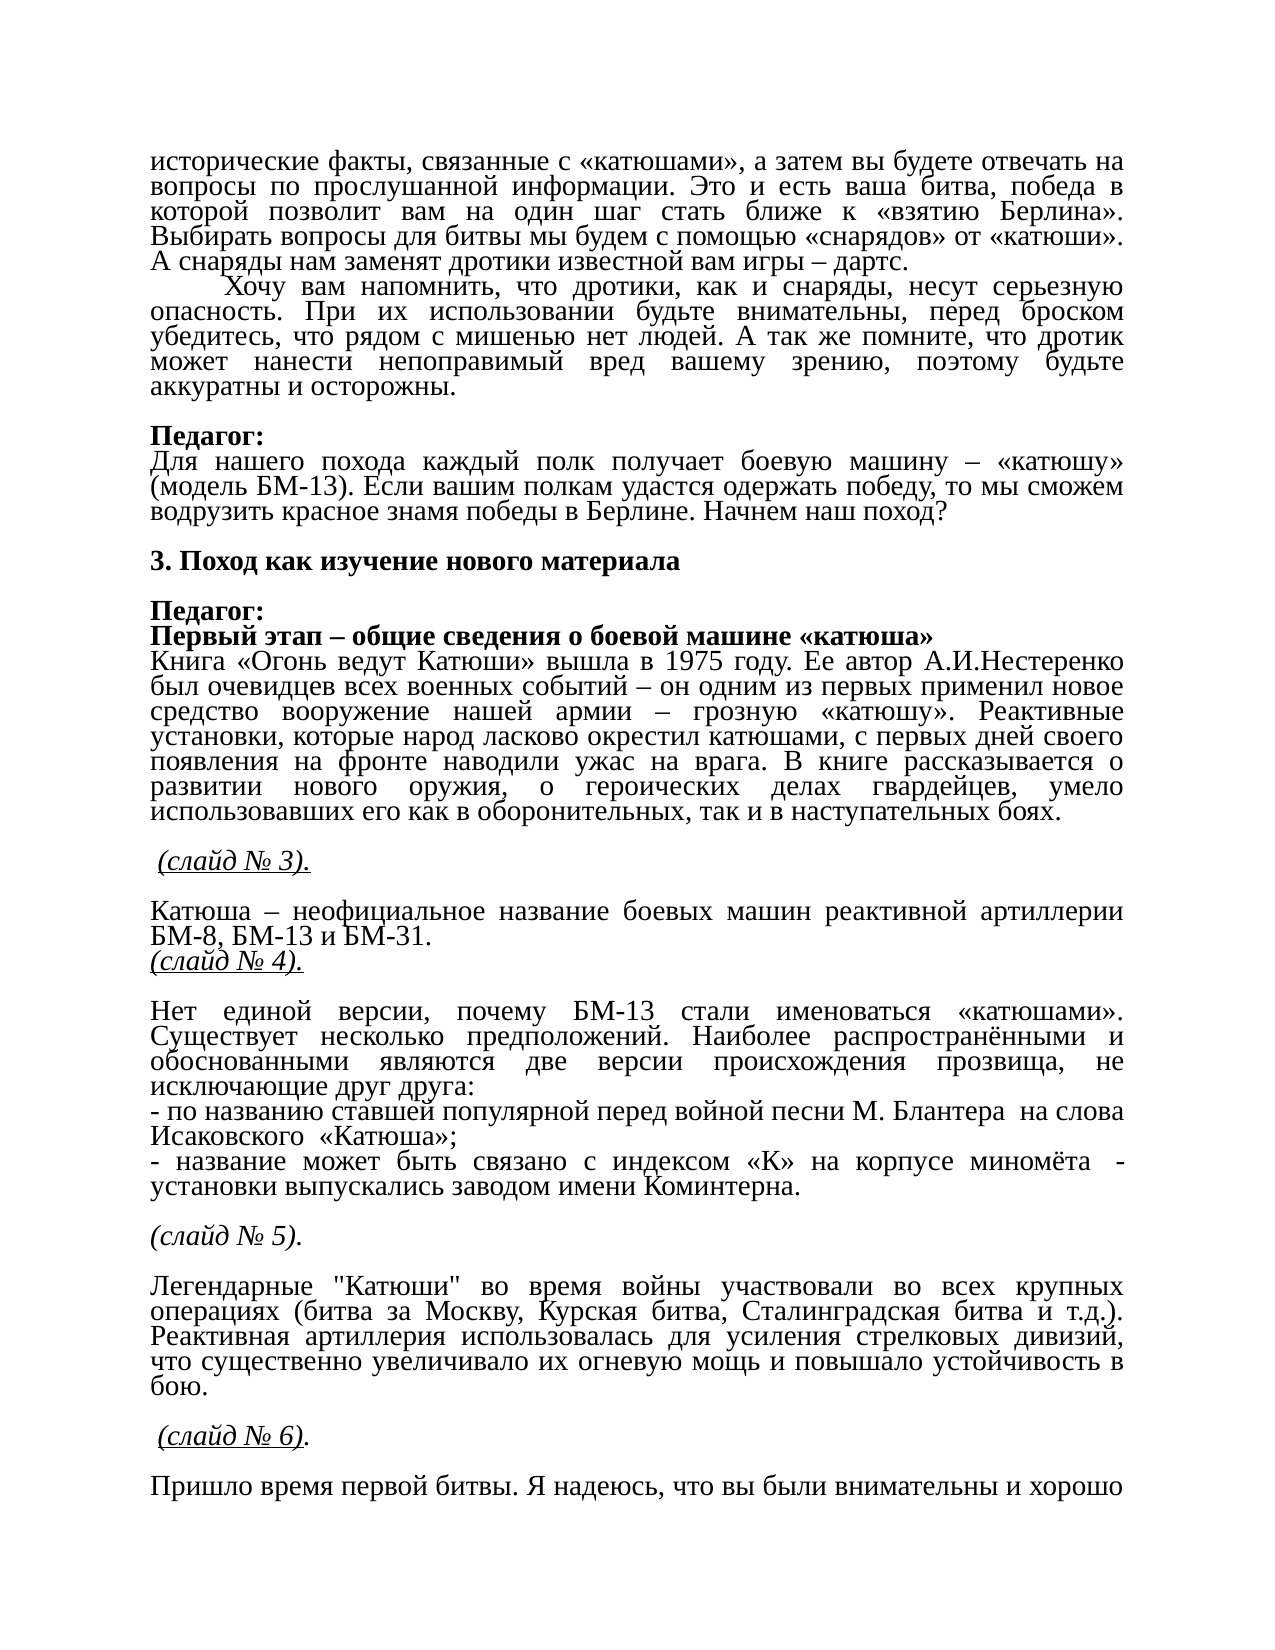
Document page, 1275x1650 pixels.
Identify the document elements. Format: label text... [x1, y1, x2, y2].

text Нет единой версии, почему БМ-13 стали именоваться «катюшами». Существует несколько предположений. Наиболее распространёнными и обоснованными являются две версии происхождения прозвища, не исключающие друг друга: [150, 1000, 1125, 1100]
text Легендарные "Катюши" во время войны участвовали во всех крупных операциях (битва за Москву, Курская битва, Сталинградская битва и т.д.). Реактивная артиллерия использовалась для усиления стрелковых дивизий, что существенно увеличивало их огневую мощь и повышало устойчивость в бою. [150, 1275, 1125, 1400]
text Педагог: [150, 425, 1125, 450]
text Для нашего похода каждый полк получает боевую машину – «катюшу» (модель БМ-13). Если вашим полкам удастся одержать победу, то мы сможем водрузить красное знамя победы в Берлине. Начнем наш поход? [150, 450, 1125, 525]
text 3. Поход как изучение нового материала [150, 550, 1125, 575]
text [150, 150, 1125, 275]
text (слайд № 3). [150, 850, 1125, 875]
text Пришло время первой битвы. Я надеюсь, что вы были внимательны и хорошо усвоили полученную информацию, и теперь готовы к первому сражению. [150, 1475, 1125, 1500]
text - по названию ставшей популярной перед войной песни М. Блантера на слова Исаковского «Катюша»; [150, 1100, 1125, 1150]
text (слайд № 5). [150, 1225, 1125, 1250]
text Хочу вам напомнить, что дротики, как и снаряды, несут серьезную опасность. При их использовании будьте внимательны, перед броском убедитесь, что рядом с мишенью нет людей. А так же помните, что дротик может нанести непоправимый вред вашему зрению, поэтому будьте аккуратны и осторожны. [150, 275, 1125, 400]
text (слайд № 6). [150, 1425, 1125, 1450]
text Книга «Огонь ведут Катюши» вышла в 1975 году. Ее автор А.И.Нестеренко был очевидцев всех военных событий – он одним из первых применил новое средство вооружение нашей армии – грозную «катюшу». Реактивные установки, которые народ ласково окрестил катюшами, с первых дней своего появления на фронте наводили ужас на врага. В книге рассказывается о развитии нового оружия, о героических делах гвардейцев, умело использовавших его как в оборонительных, так и в наступательных боях. [150, 650, 1125, 825]
text (слайд № 4). [150, 950, 1125, 975]
text - название может быть связано с индексом «К» на корпусе миномёта - установки выпускались заводом имени Коминтерна. [150, 1150, 1125, 1200]
text Педагог: [150, 600, 1125, 625]
text Первый этап – общие сведения о боевой машине «катюша» [150, 625, 1125, 650]
text Катюша – неофициальное название боевых машин реактивной артиллерии БМ-8, БМ-13 и БМ-31. [150, 900, 1125, 950]
